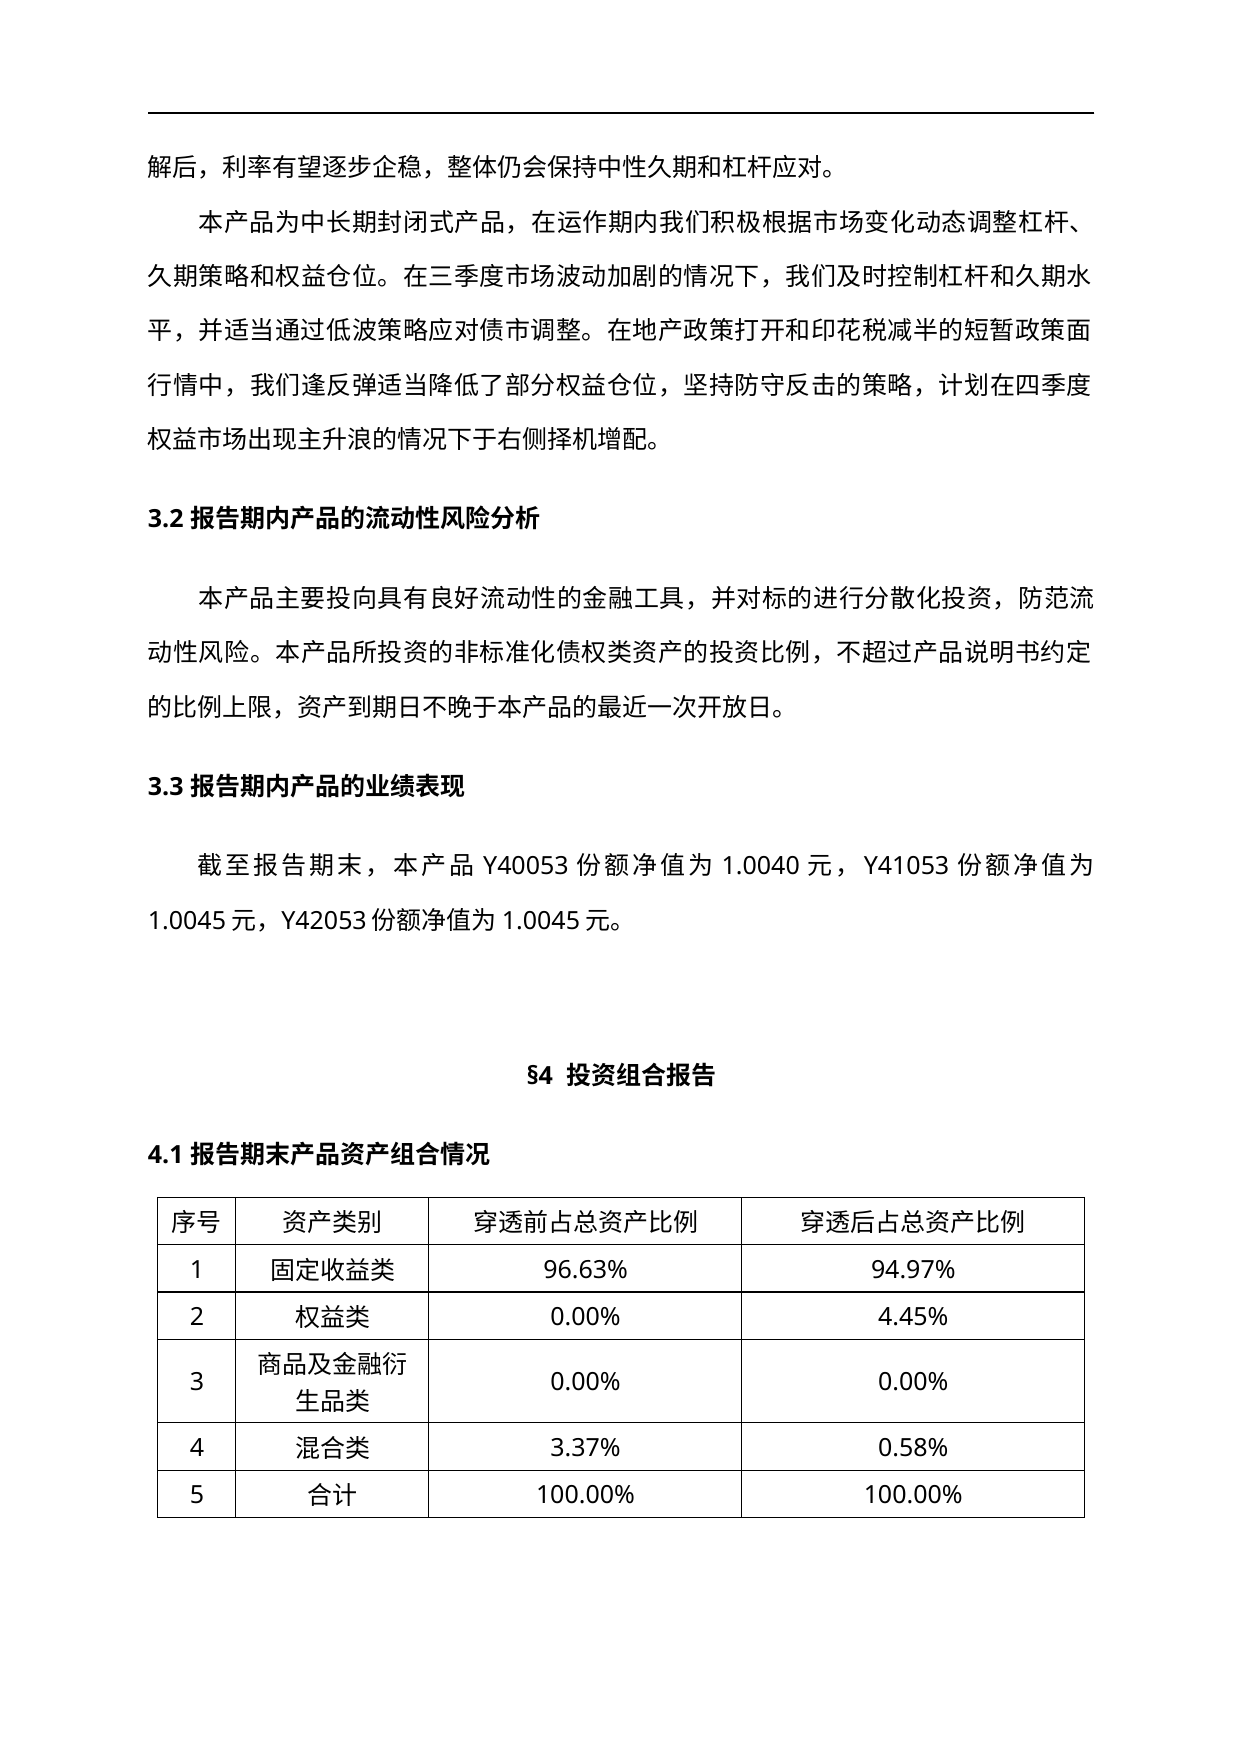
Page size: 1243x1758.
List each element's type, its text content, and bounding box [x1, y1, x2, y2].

table_header 穿透前占总资产比例 [429, 1198, 741, 1244]
text 3.2 报告期内产品的流动性风险分析 [148, 499, 1094, 535]
table_cell 0.00% [429, 1293, 741, 1339]
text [148, 148, 1094, 456]
table_cell 5 [158, 1471, 235, 1517]
text §4 投资组合报告 [148, 1056, 1094, 1092]
table_cell 3 [158, 1340, 235, 1422]
table_header 资产类别 [236, 1198, 428, 1244]
table_cell 0.00% [742, 1340, 1084, 1422]
table_cell 100.00% [742, 1471, 1084, 1517]
table_cell 94.97% [742, 1245, 1084, 1291]
table_cell 2 [158, 1293, 235, 1339]
table_cell 4.45% [742, 1293, 1084, 1339]
table_cell 4 [158, 1423, 235, 1469]
table_cell 96.63% [429, 1245, 741, 1291]
table_cell 商品及金融衍生品类 [236, 1340, 428, 1422]
table_cell 固定收益类 [236, 1245, 428, 1291]
table_cell 100.00% [429, 1471, 741, 1517]
text 4.1 报告期末产品资产组合情况 [148, 1135, 1094, 1171]
table_cell 0.00% [429, 1340, 741, 1422]
text 截至报告期末，本产品Y40053份额净值为1.0040元，Y41053份额净值为1.0045元，Y42053份额净值为1.0045元。 [148, 846, 1094, 936]
text 3.3 报告期内产品的业绩表现 [148, 766, 1094, 803]
table_cell 权益类 [236, 1293, 428, 1339]
table_cell 3.37% [429, 1423, 741, 1469]
table_cell 1 [158, 1245, 235, 1291]
text 本产品主要投向具有良好流动性的金融工具，并对标的进行分散化投资，防范流动性风险。本产品所投资的非标准化债权类资产的投资比例，不超过产品说明书约定的比例上限，资产到期日不晚于本产品的最近一次开放日。 [148, 578, 1094, 723]
table_header 穿透后占总资产比例 [742, 1198, 1084, 1244]
table_header 序号 [158, 1198, 235, 1244]
table_cell 混合类 [236, 1423, 428, 1469]
table_cell 0.58% [742, 1423, 1084, 1469]
table_cell 合计 [236, 1471, 428, 1517]
